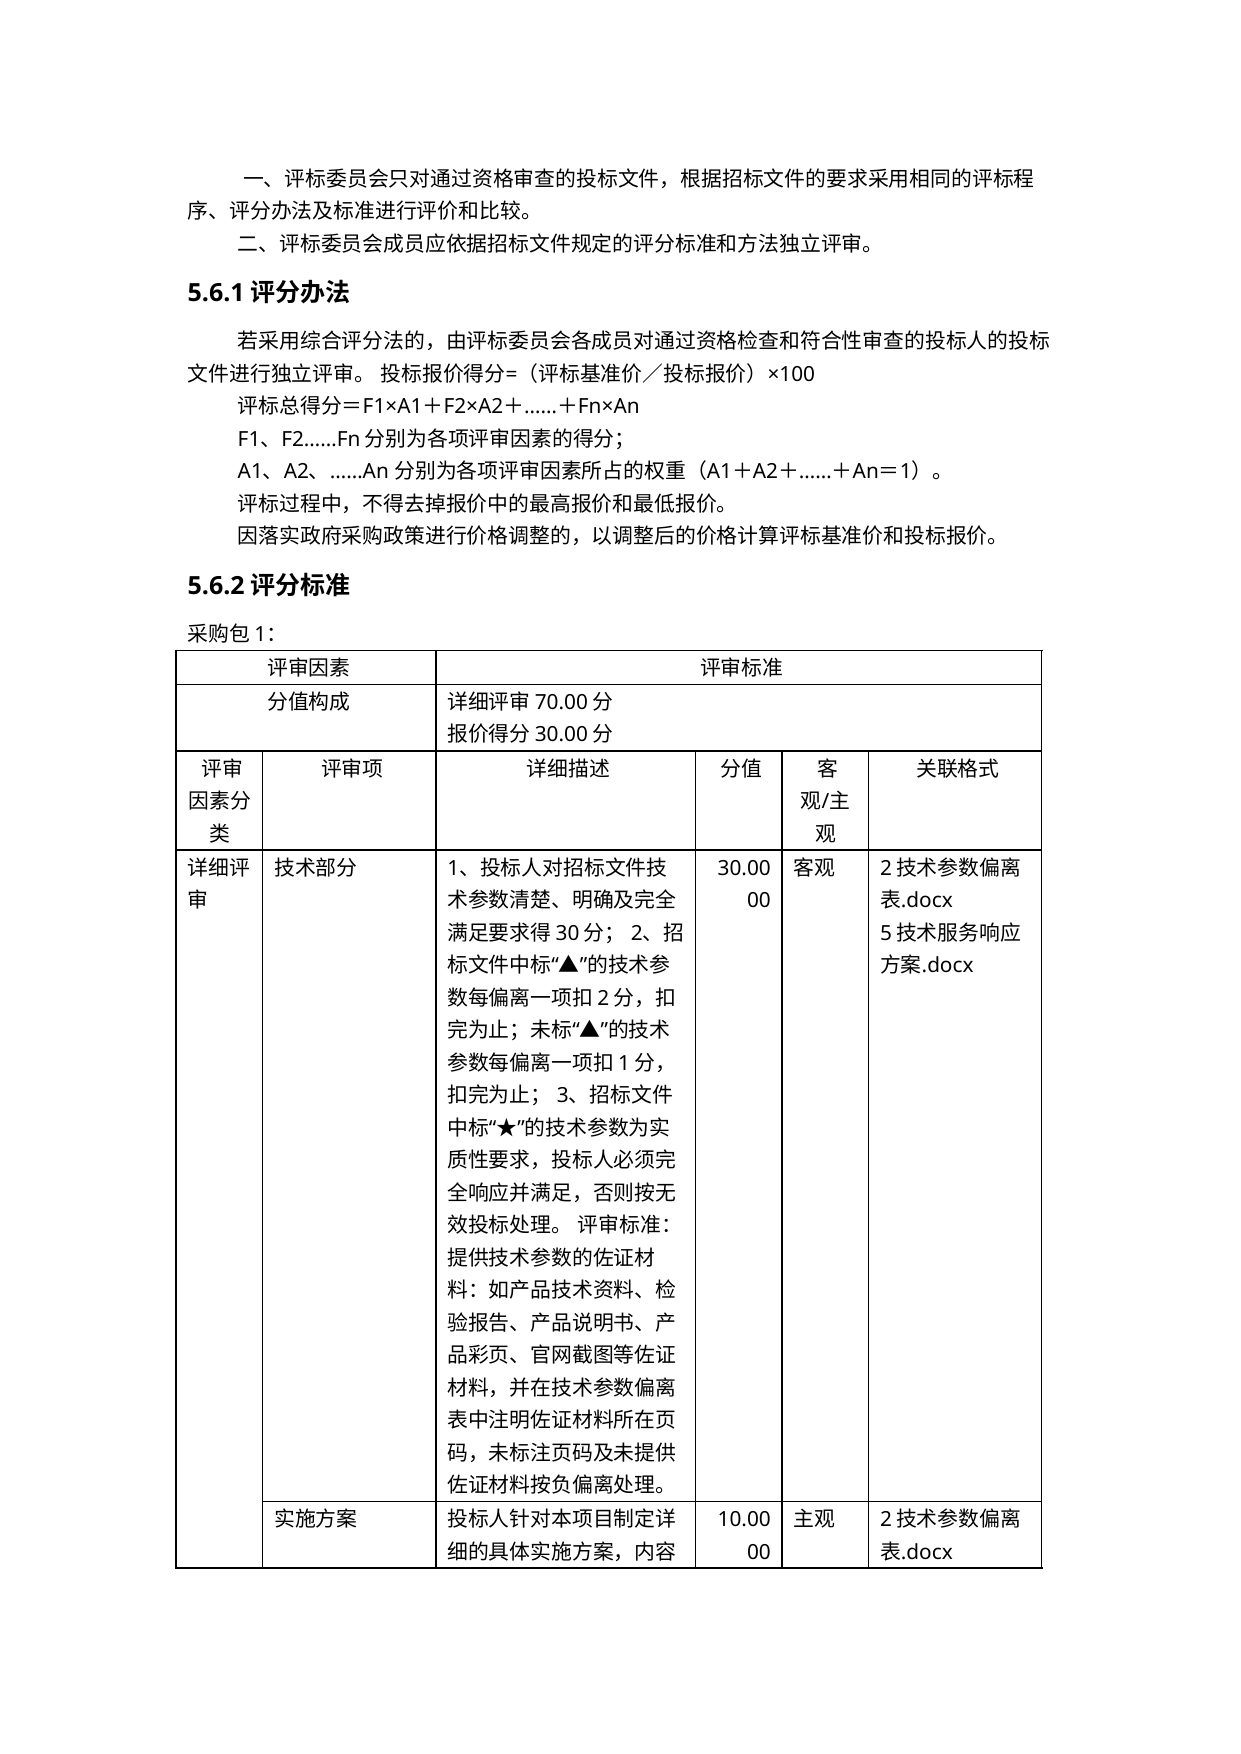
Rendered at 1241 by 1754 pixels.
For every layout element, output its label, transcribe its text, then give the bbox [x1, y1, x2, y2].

text 因落实政府采购政策进行价格调整的，以调整后的价格计算评标基准价和投标报价。 [187, 519, 1053, 552]
table_cell 评审因素分类 [177, 752, 262, 849]
text 评标总得分＝F1×A1＋F2×A2＋……＋Fn×An [187, 389, 1053, 422]
table_cell 2技术参数偏离表.docx 5技术服务响应方案.docx [869, 851, 1041, 1501]
table_cell 主观 [783, 1502, 868, 1567]
table_cell 客观 [783, 851, 868, 1501]
table_cell 分值构成 [177, 685, 435, 750]
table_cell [437, 1502, 695, 1567]
table_cell 客观/主观 [783, 752, 868, 849]
text 一、评标委员会只对通过资格审查的投标文件，根据招标文件的要求采用相同的评标程序、评分办法及标准进行评价和比较。 [187, 162, 1053, 227]
table_cell 关联格式 [869, 752, 1041, 849]
table_cell 评审项 [263, 752, 435, 849]
table_cell 详细描述 [437, 752, 695, 849]
text 5.6.2评分标准 [187, 552, 1053, 617]
table_cell 技术部分 [263, 851, 435, 1501]
table_cell 10.0000 [696, 1502, 781, 1567]
table_cell 实施方案 [263, 1502, 435, 1567]
table_cell 详细评审70.00分 报价得分30.00分 [437, 685, 1041, 750]
text 5.6.1评分办法 [187, 259, 1053, 324]
table_header 评审标准 [437, 651, 1041, 683]
table_header 评审因素 [177, 651, 435, 683]
table_cell 详细评审 [177, 851, 262, 1567]
table_cell 1、投标人对招标文件技术参数清楚、明确及完全满足要求得30分； 2、招标文件中标“▲”的技术参数每偏离一项扣2分，扣完为止；未标“▲”的技术参数每偏离一项扣1分，扣完为止； 3、招标文件中标“★”的技术参数为实质性要求，投标人必须完全响应并满足，否则按无效投标处理。 评审标准：提供技术参数的佐证材料：如产品技术资料、检验报告、产品说明书、产品彩页、官网截图等佐证材料，并在技术参数偏离表中注明佐证材料所在页码，未标注页码及未提供佐证材料按负偏离处理。 [437, 851, 695, 1501]
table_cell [869, 1502, 1041, 1567]
text 评标过程中，不得去掉报价中的最高报价和最低报价。 [187, 487, 1053, 519]
text A1、A2、……An 分别为各项评审因素所占的权重（A1＋A2＋……＋An＝1）。 [187, 454, 1053, 487]
text F1、F2……Fn分别为各项评审因素的得分； [187, 422, 1053, 454]
table_cell 30.0000 [696, 851, 781, 1501]
text 若采用综合评分法的，由评标委员会各成员对通过资格检查和符合性审查的投标人的投标文件进行独立评审。 投标报价得分=（评标基准价／投标报价）×100 [187, 324, 1053, 389]
text 二、评标委员会成员应依据招标文件规定的评分标准和方法独立评审。 [187, 227, 1053, 259]
table_cell 分值 [696, 752, 781, 849]
text 采购包1： [187, 617, 1053, 649]
